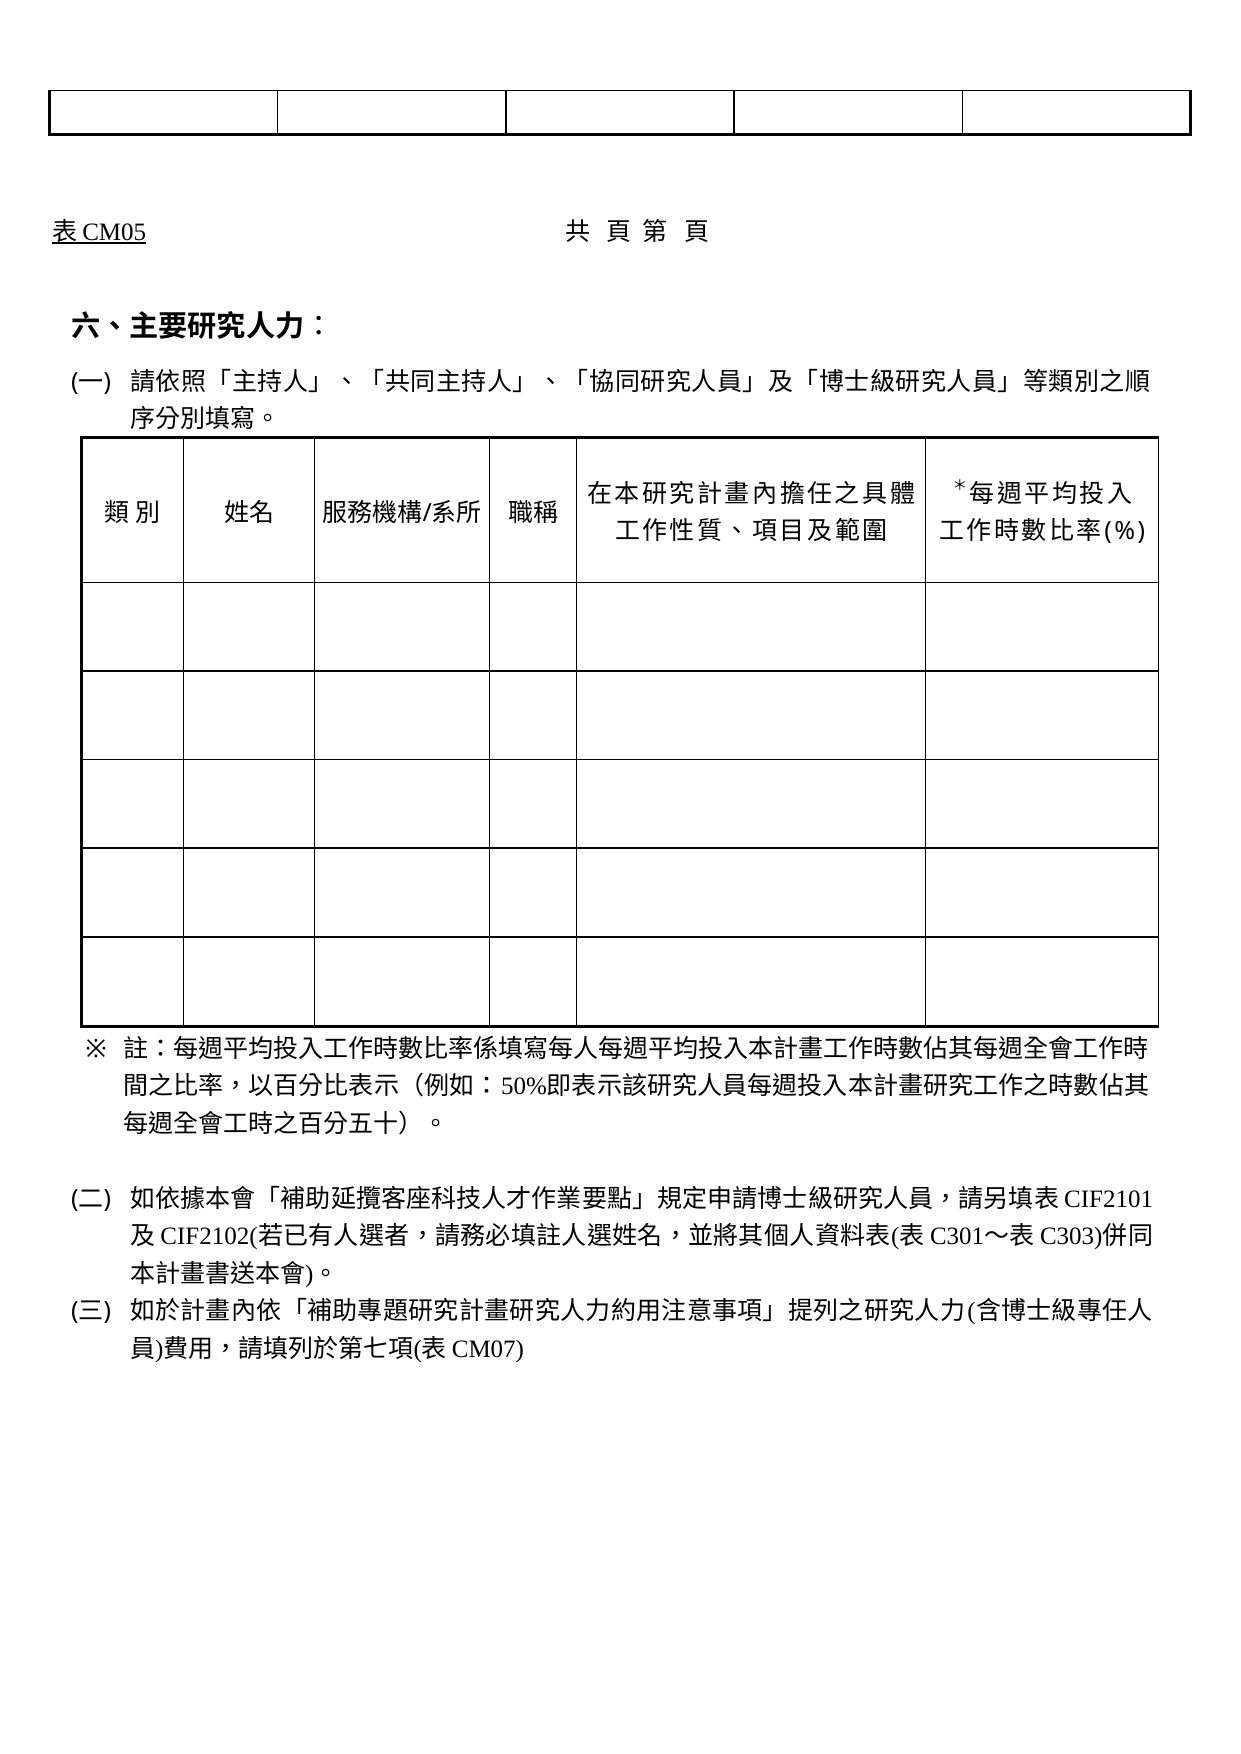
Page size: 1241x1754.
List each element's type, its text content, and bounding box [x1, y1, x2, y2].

list 請依照「主持人」、「共同主持人」、「協同研究人員」及「博士級研究人員」等類別之順序分別填寫。 [71, 361, 1153, 436]
table_cell [490, 849, 576, 936]
table_cell [315, 672, 489, 759]
table_cell [315, 849, 489, 936]
table_cell [83, 849, 183, 936]
table_cell [184, 760, 314, 847]
table_cell [926, 938, 1158, 1024]
table_cell [278, 91, 505, 133]
table_cell [507, 91, 733, 133]
list 註：每週平均投入工作時數比率係填寫每人每週平均投入本計畫工作時數佔其每週全會工作時間之比率，以百分比表示（例如：50%即表示該研究人員每週投入本計畫研究工作之時數佔其每週全會工時之百分五十）。 [85, 1028, 1151, 1140]
table_cell [577, 672, 925, 759]
table_cell [577, 849, 925, 936]
table_header ＊每週平均投入 工作時數比率(%) [926, 439, 1158, 581]
text 六、主要研究人力： [71, 286, 1169, 361]
table_cell [184, 583, 314, 670]
table_cell [51, 91, 277, 133]
table_header 類 別 [83, 439, 183, 581]
table_cell [315, 938, 489, 1024]
table_cell [577, 938, 925, 1024]
table_cell [184, 672, 314, 759]
table_cell [83, 672, 183, 759]
table_cell [577, 760, 925, 847]
table_header 服務機構/系所 [315, 439, 489, 581]
table_cell [83, 938, 183, 1024]
table_cell [490, 672, 576, 759]
table_header 姓名 [184, 439, 314, 581]
table_cell [735, 91, 962, 133]
table_cell [577, 583, 925, 670]
table_cell [963, 91, 1189, 133]
table_cell [315, 760, 489, 847]
table_cell [926, 760, 1158, 847]
table_cell [490, 583, 576, 670]
table_header 在本研究計畫內擔任之具體工作性質、項目及範圍 [577, 439, 925, 581]
table_cell [83, 583, 183, 670]
list 如依據本會「補助延攬客座科技人才作業要點」規定申請博士級研究人員，請另填表CIF2101及CIF2102(若已有人選者，請務必填註人選姓名，並將其個人資料表(表C301～表C303)併同本計畫書送本會)。 [71, 1178, 1153, 1290]
table_cell [184, 849, 314, 936]
table_cell [490, 938, 576, 1024]
list 如於計畫內依「補助專題研究計畫研究人力約用注意事項」提列之研究人力(含博士級專任人員)費用，請填列於第七項(表CM07) [71, 1290, 1153, 1365]
table_cell [490, 760, 576, 847]
text 表CM05 共 頁 第 頁 [52, 211, 1186, 248]
table_header 職稱 [490, 439, 576, 581]
table_cell [83, 760, 183, 847]
table_cell [926, 849, 1158, 936]
table_cell [926, 583, 1158, 670]
table_cell [184, 938, 314, 1024]
table_cell [926, 672, 1158, 759]
table_cell [315, 583, 489, 670]
